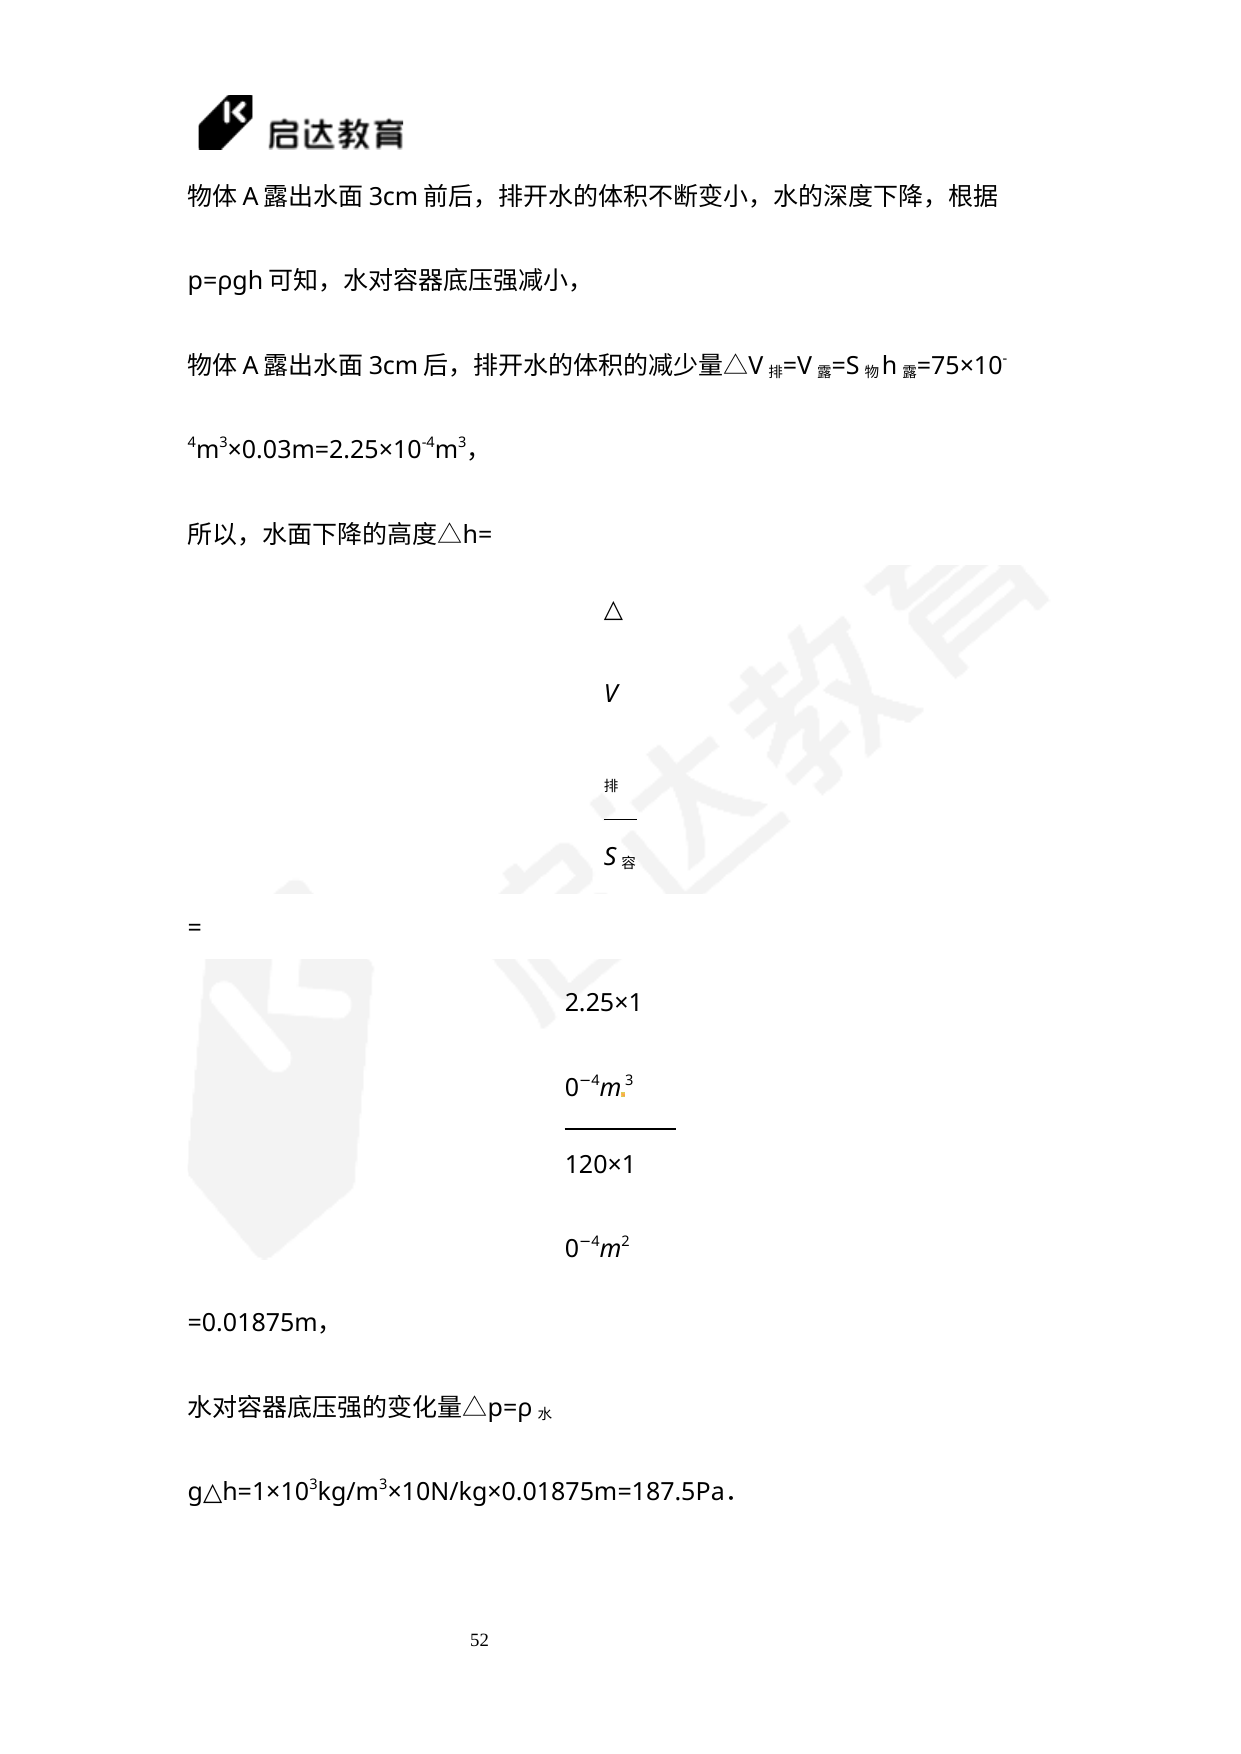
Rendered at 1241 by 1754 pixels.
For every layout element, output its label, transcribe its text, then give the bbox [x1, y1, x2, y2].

table_cell S容 [604, 820, 637, 894]
text = [187, 894, 1053, 959]
table_header 2.25×10−4m3 [565, 970, 676, 1128]
table_header △V排 [604, 576, 637, 819]
table_cell 120×10−4m2 [565, 1130, 676, 1288]
picture [198, 95, 404, 150]
